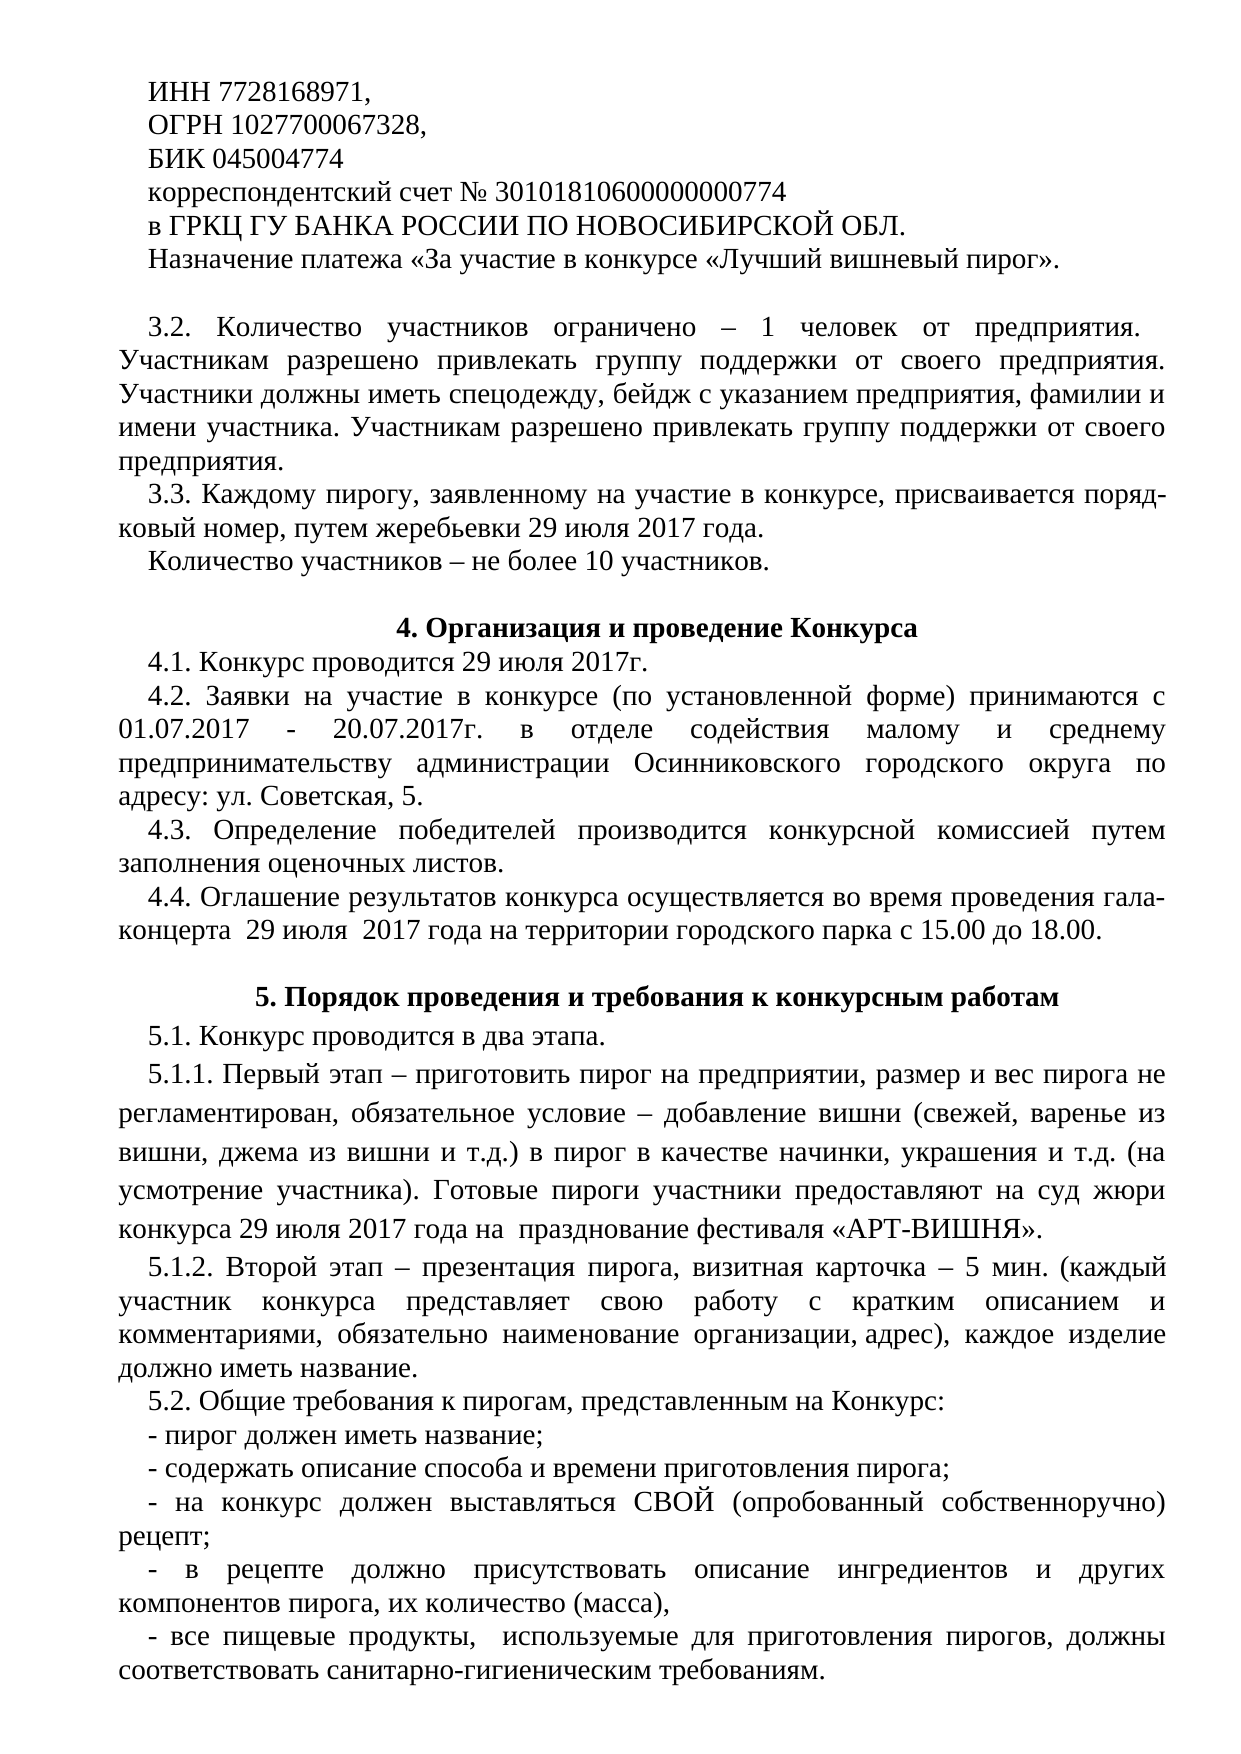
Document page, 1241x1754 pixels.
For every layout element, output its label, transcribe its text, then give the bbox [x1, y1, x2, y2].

text 4.1. Конкурс проводится 29 июля 2017г. [118, 644, 1167, 678]
list 5.1. Конкурс проводится в два этапа. [118, 1018, 1167, 1052]
text в ГРКЦ ГУ БАНКА РОССИИ ПО НОВОСИБИРСКОЙ ОБЛ. [118, 208, 1167, 242]
text ОГРН 1027700067328, [118, 107, 1167, 141]
text 4. Организация и проведение Конкурса [118, 611, 1167, 644]
text 4.3. Определение победителей производится конкурсной комиссией путем заполнения оценочных листов. [118, 812, 1167, 879]
text 3.3. Каждому пирогу, заявленному на участие в конкурсе, присваивается порядковый номер, путем жеребьевки 29 июля 2017 года. [118, 476, 1167, 543]
text - в рецепте должно присутствовать описание ингредиентов и других компонентов пирога, их количество (масса), [118, 1551, 1167, 1618]
text - пирог должен иметь название; [118, 1417, 1167, 1451]
text БИК 045004774 [118, 141, 1167, 174]
text - все пищевые продукты, используемые для приготовления пирогов, должны соответствовать санитарно-гигиеническим требованиям. [118, 1618, 1167, 1685]
text - содержать описание способа и времени приготовления пирога; [118, 1451, 1167, 1484]
text Назначение платежа «За участие в конкурсе «Лучший вишневый пирог». [118, 242, 1167, 275]
text - на конкурс должен выставляться СВОЙ (опробованный собственноручно) рецепт; [118, 1484, 1167, 1551]
text ИНН 7728168971, [118, 74, 1167, 107]
text 5.1.2. Второй этап – презентация пирога, визитная карточка – 5 мин. (каждый участник конкурса представляет свою работу с кратким описанием и комментариями, обязательно наименование организации, адрес), каждое изделие должно иметь название. [118, 1249, 1167, 1383]
list 5.1.1. Первый этап – приготовить пирог на предприятии, размер и вес пирога не регламентирован, обязательное условие – добавление вишни (свежей, варенье из вишни, джема из вишни и т.д.) в пирог в качестве начинки, украшения и т.д. (на усмотрение участника). Готовые пироги участники предоставляют на суд жюри конкурса 29 июля 2017 года на празднование фестиваля «АРТ-ВИШНЯ». [118, 1057, 1167, 1244]
text 5.2. Общие требования к пирогам, представленным на Конкурс: [118, 1383, 1167, 1417]
list Порядок проведения и требования к конкурсным работам [118, 979, 1167, 1013]
text корреспондентский счет № 30101810600000000774 [118, 174, 1167, 208]
text Количество участников – не более 10 участников. [118, 543, 1167, 577]
text 4.4. Оглашение результатов конкурса осуществляется во время проведения гала-концерта 29 июля 2017 года на территории городского парка с 15.00 до 18.00. [118, 879, 1167, 946]
text 4.2. Заявки на участие в конкурсе (по установленной форме) принимаются с 01.07.2017 - 20.07.2017г. в отделе содействия малому и среднему предпринимательству администрации Осинниковского городского округа по адресу: ул. Советская, 5. [118, 678, 1167, 812]
text 3.2. Количество участников ограничено – 1 человек от предприятия. Участникам разрешено привлекать группу поддержки от своего предприятия. Участники должны иметь спецодежду, бейдж с указанием предприятия, фамилии и имени участника. Участникам разрешено привлекать группу поддержки от своего предприятия. [118, 309, 1167, 476]
